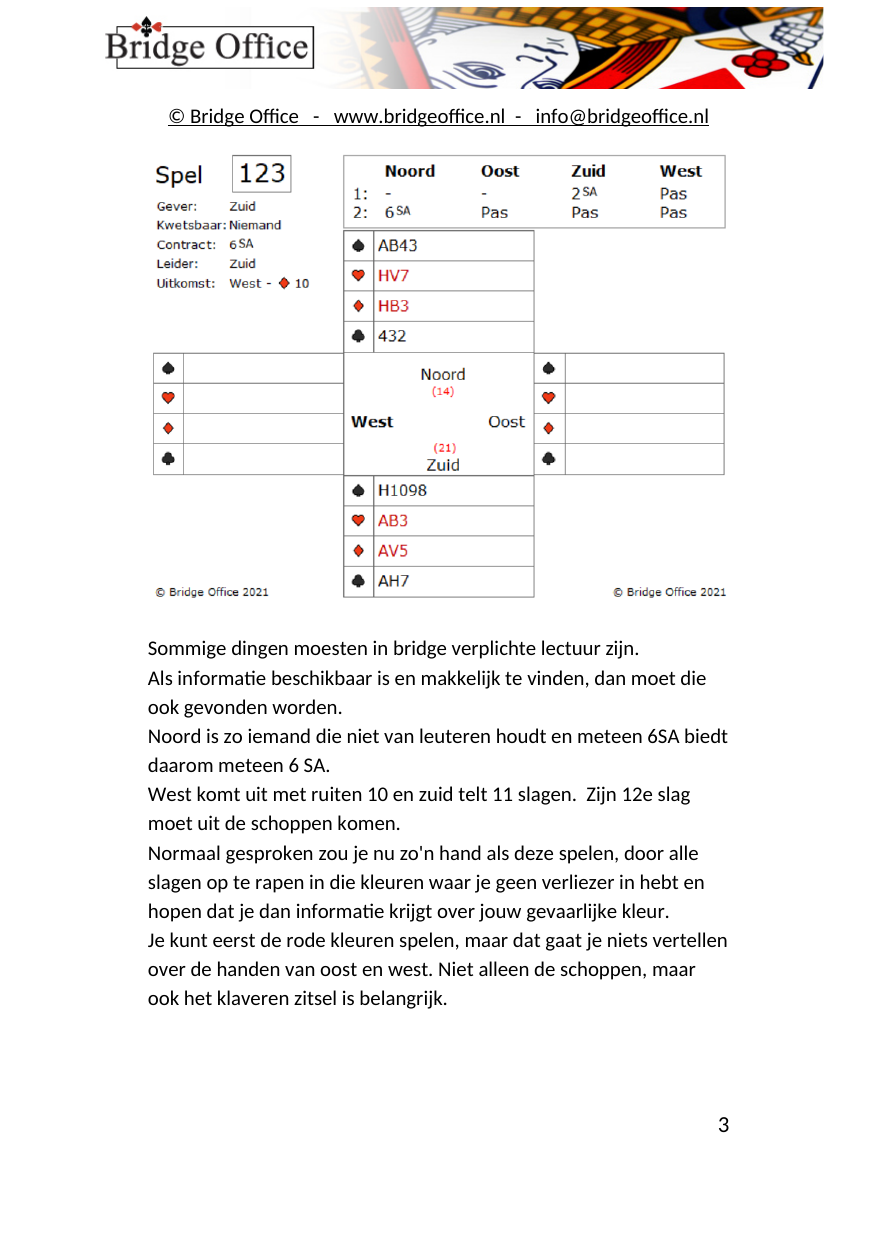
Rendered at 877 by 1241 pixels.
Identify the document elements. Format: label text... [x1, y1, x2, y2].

text Normaal gesproken zou je nu zo'n hand als deze spelen, door alle slagen op te rapen in die kleuren waar je geen verliezer in hebt en hopen dat je dan informatie krijgt over jouw gevaarlijke kleur. [148, 840, 729, 923]
picture [78, 7, 824, 89]
text Je kunt eerst de rode kleuren spelen, maar dat gaat je niets vertellen over de handen van oost en west. Niet alleen de schoppen, maar ook het klaveren zitsel is belangrijk. [148, 927, 729, 1011]
text Noord is zo iemand die niet van leuteren houdt en meteen 6SA biedt daarom meteen 6 SA. [148, 723, 729, 778]
text Als informatie beschikbaar is en makkelijk te vinden, dan moet die ook gevonden worden. [148, 665, 729, 719]
picture [147, 147, 730, 603]
text Sommige dingen moesten in bridge verplichte lectuur zijn. [148, 606, 729, 661]
text West komt uit met ruiten 10 en zuid telt 11 slagen. Zijn 12e slag moet uit de schoppen komen. [148, 781, 729, 836]
